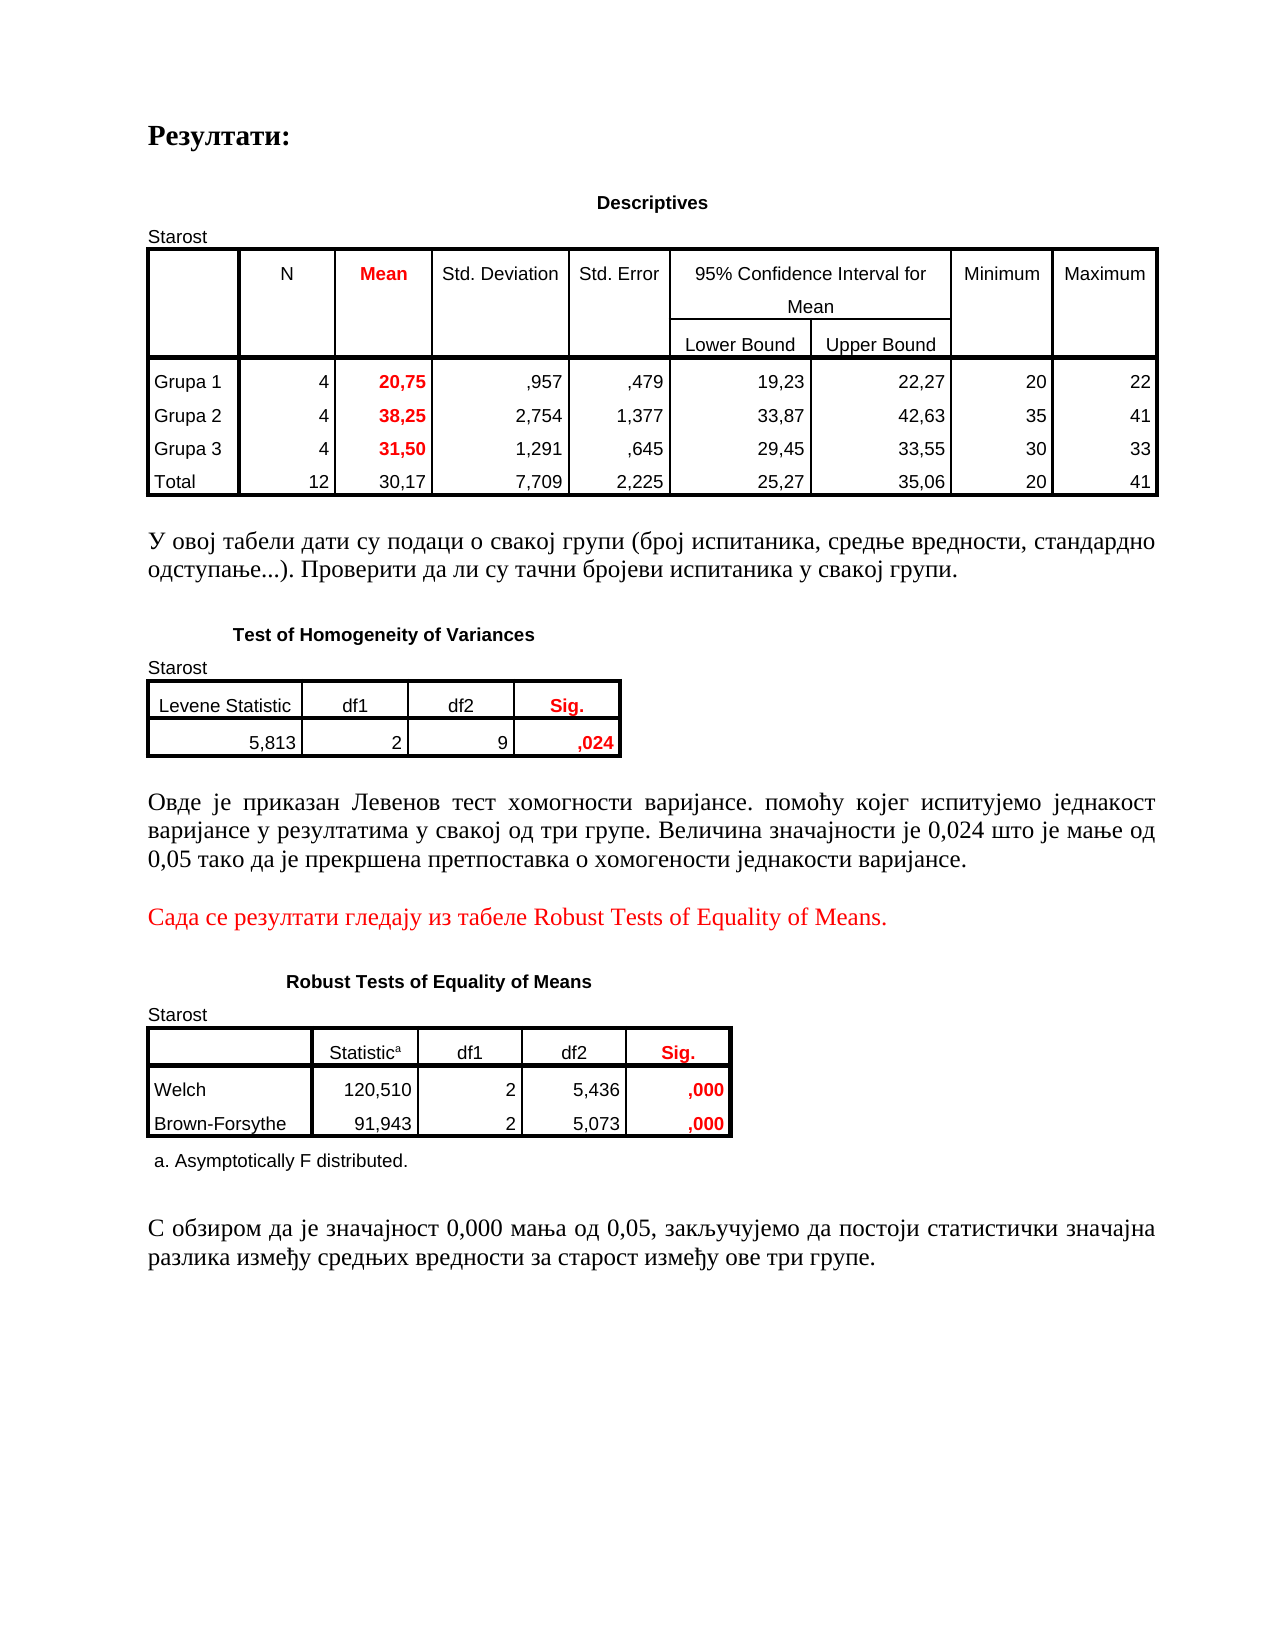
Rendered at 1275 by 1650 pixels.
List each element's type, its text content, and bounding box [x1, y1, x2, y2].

table_cell 91,943 [314, 1101, 417, 1134]
table_cell ,479 [570, 360, 669, 393]
table_cell 20,75 [336, 360, 431, 393]
table_cell 1,377 [570, 393, 669, 426]
table_cell 33,55 [812, 426, 950, 459]
table_cell Welch [150, 1068, 310, 1101]
table_cell df1 [303, 683, 407, 716]
table_cell 22,27 [812, 360, 950, 393]
table_cell 22 [1054, 360, 1155, 393]
table_cell Grupa 1 [150, 360, 237, 393]
table_cell 20 [952, 360, 1051, 393]
table_cell df2 [523, 1030, 625, 1063]
table_cell 20 [952, 460, 1051, 493]
table_cell Brown-Forsythe [150, 1101, 310, 1134]
table_cell Starost [148, 214, 1157, 247]
table_cell 41 [1054, 393, 1155, 426]
table_cell Grupa 3 [150, 426, 237, 459]
table_cell 7,709 [433, 460, 568, 493]
table_cell 41 [1054, 460, 1155, 493]
table_cell Sig. [627, 1030, 728, 1063]
table_header Descriptives [148, 180, 1157, 214]
table_cell 9 [409, 720, 513, 754]
table_cell 4 [241, 393, 334, 426]
table_cell Lower Bound [671, 320, 810, 355]
table_cell 2,754 [433, 393, 568, 426]
table_cell 5,813 [150, 720, 301, 754]
text Овде је приказан Левенов тест хомогности варијансе. помоћу којег испитујемо једнакост варијансе у резултатима у свакој од три групе. Величина значајности је 0,024 што је мање од 0,05 тако да је прекршена претпоставка о хомогености једнакости варијансе. [148, 787, 1157, 873]
table_cell 30,17 [336, 460, 431, 493]
table_cell ,957 [433, 360, 568, 393]
table_cell Std. Deviation [433, 251, 568, 355]
table_cell 5,073 [523, 1101, 625, 1134]
table_cell 19,23 [671, 360, 810, 393]
table_cell 120,510 [314, 1068, 417, 1101]
table_cell Statistica [314, 1030, 417, 1063]
table_header Robust Tests of Equality of Means [148, 959, 730, 992]
table_cell ,645 [570, 426, 669, 459]
table_cell [150, 1030, 310, 1063]
table_cell df2 [409, 683, 513, 716]
table_cell Mean [336, 251, 431, 355]
table_cell Levene Statistic [150, 683, 301, 716]
table_cell ,000 [627, 1101, 728, 1134]
table_cell Starost [148, 993, 730, 1026]
table_cell 2 [303, 720, 407, 754]
table_header Test of Homogeneity of Variances [148, 612, 620, 645]
table_cell [150, 251, 237, 355]
table_cell 38,25 [336, 393, 431, 426]
table_cell ,000 [627, 1068, 728, 1101]
table_cell ,024 [515, 720, 618, 754]
table_cell Upper Bound [812, 320, 950, 355]
table_cell Std. Error [570, 251, 669, 355]
text У овој табели дати су подаци о свакој групи (број испитаника, средње вредности, стандардно одступање...). Проверити да ли су тачни бројеви испитаника у свакој групи. [148, 526, 1157, 583]
table_cell 4 [241, 360, 334, 393]
table_cell df1 [419, 1030, 521, 1063]
table_cell Sig. [515, 683, 618, 716]
text Сада се резултати гледају из табеле Robust Tests of Equality of Means. [148, 902, 1157, 930]
table_cell a. Asymptotically F distributed. [148, 1138, 730, 1172]
table_cell 95% Confidence Interval for Mean [671, 251, 950, 318]
table_cell 2 [419, 1068, 521, 1101]
table_cell 2 [419, 1101, 521, 1134]
text С обзиром да је значајност 0,000 мања од 0,05, закључујемо да постоји статистички значајна разлика између средњих вредности за старост између ове три групе. [148, 1213, 1157, 1271]
table_cell Maximum [1054, 251, 1155, 355]
table_cell 35 [952, 393, 1051, 426]
table_cell Grupa 2 [150, 393, 237, 426]
table_cell 1,291 [433, 426, 568, 459]
table_cell 42,63 [812, 393, 950, 426]
table_cell Starost [148, 645, 620, 679]
table_cell 30 [952, 426, 1051, 459]
table_cell 2,225 [570, 460, 669, 493]
table_cell 4 [241, 426, 334, 459]
table_cell 5,436 [523, 1068, 625, 1101]
table_cell 35,06 [812, 460, 950, 493]
table_cell 33 [1054, 426, 1155, 459]
table_cell 33,87 [671, 393, 810, 426]
table_cell N [241, 251, 334, 355]
table_cell 29,45 [671, 426, 810, 459]
table_cell 31,50 [336, 426, 431, 459]
text Резултати: [148, 118, 1157, 152]
table_cell 25,27 [671, 460, 810, 493]
table_cell Minimum [952, 251, 1051, 355]
table_cell Total [150, 460, 237, 493]
table_cell 12 [241, 460, 334, 493]
